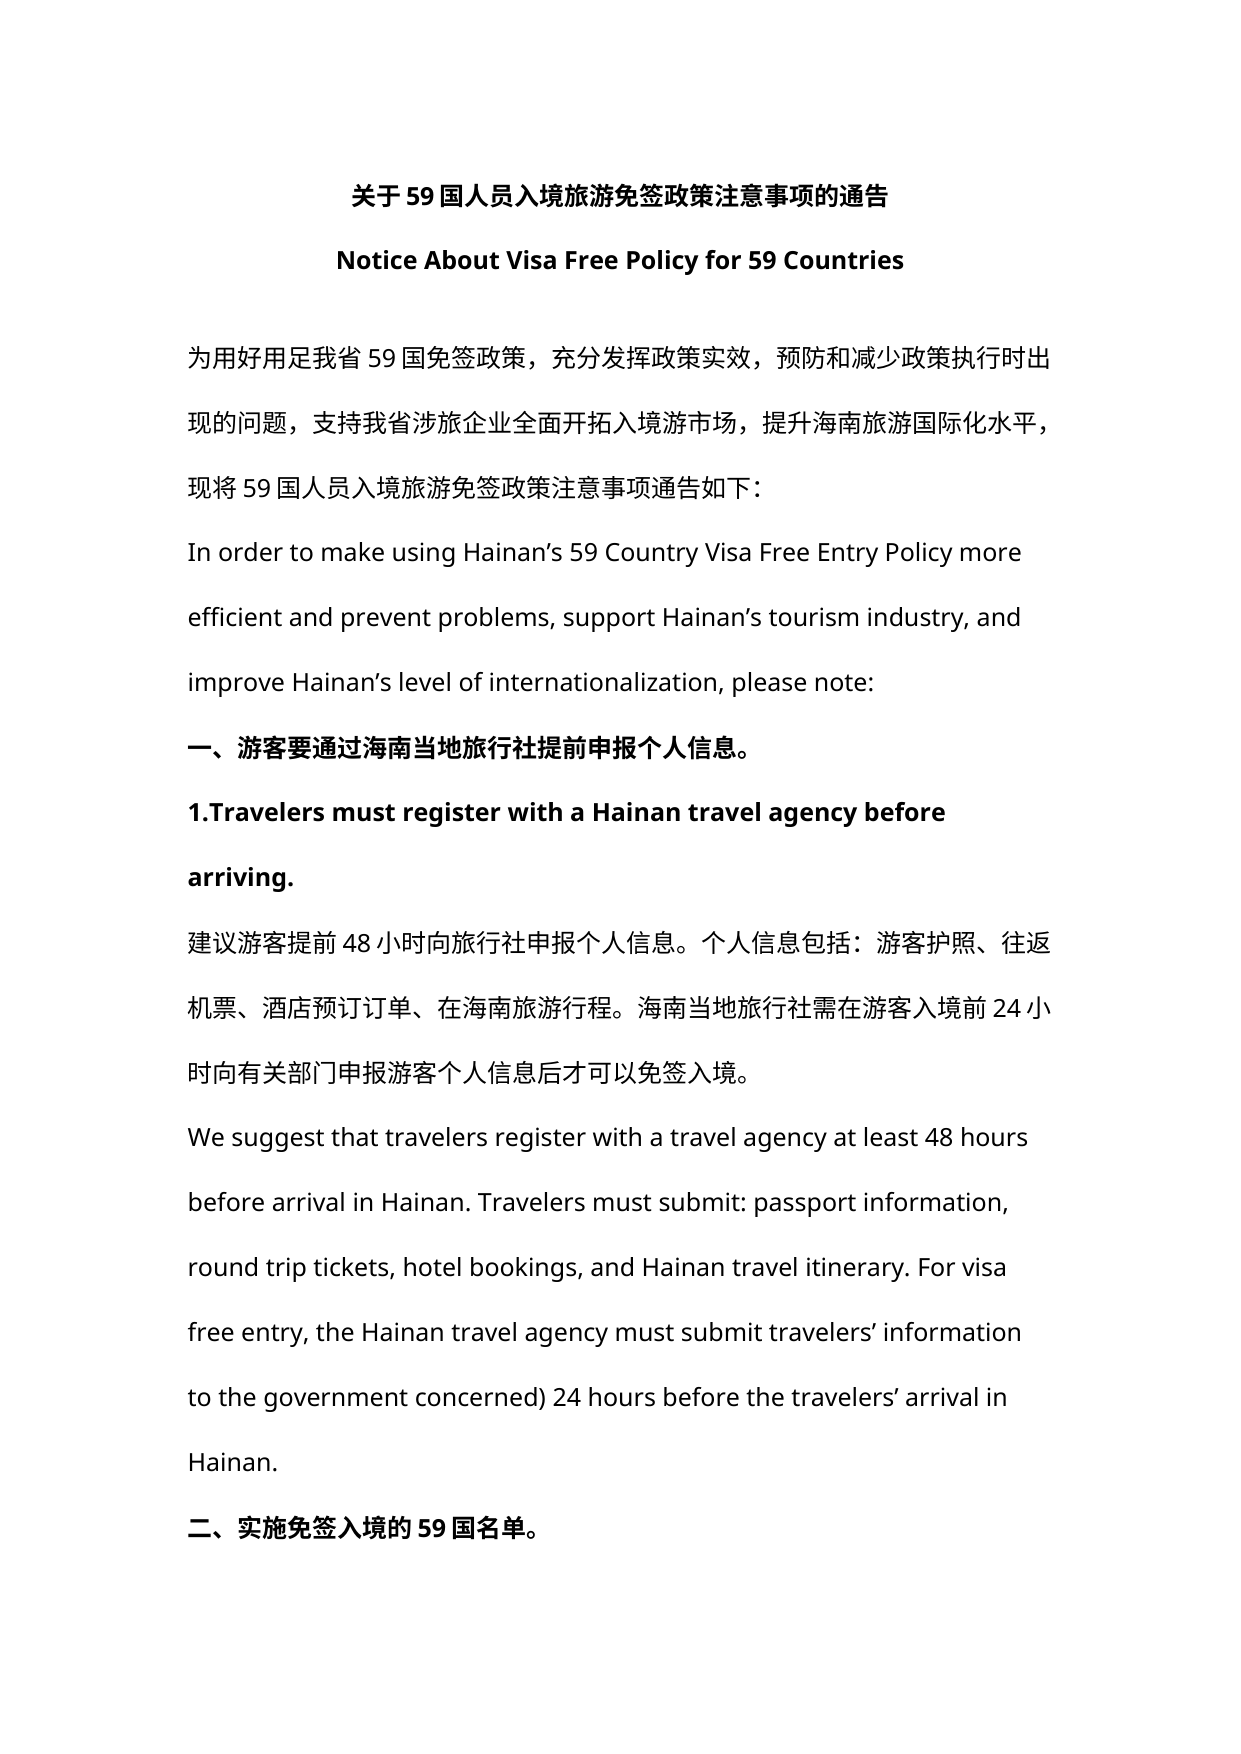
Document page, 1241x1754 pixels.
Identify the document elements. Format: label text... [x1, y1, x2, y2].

text 二、实施免签入境的59国名单。 [187, 1494, 1053, 1559]
text We suggest that travelers register with a travel agency at least 48 hours before arrival in Hainan. Travelers must submit: passport information, round trip tickets, hotel bookings, and Hainan travel itinerary. For visa free entry, the Hainan travel agency must submit travelers’ information to the government concerned) 24 hours before the travelers’ arrival in Hainan. [187, 1104, 1053, 1494]
text 关于59国人员入境旅游免签政策注意事项的通告 Notice About Visa Free Policy for 59 Countries [187, 162, 1053, 292]
text 1.Travelers must register with a Hainan travel agency before arriving. [187, 779, 1053, 909]
text In order to make using Hainan’s 59 Country Visa Free Entry Policy more efficient and prevent problems, support Hainan’s tourism industry, and improve Hainan’s level of internationalization, please note: [187, 519, 1053, 714]
text 建议游客提前48小时向旅行社申报个人信息。个人信息包括：游客护照、往返机票、酒店预订订单、在海南旅游行程。海南当地旅行社需在游客入境前24小时向有关部门申报游客个人信息后才可以免签入境。 [187, 909, 1053, 1104]
text 一、游客要通过海南当地旅行社提前申报个人信息。 [187, 714, 1053, 779]
text 为用好用足我省59国免签政策，充分发挥政策实效，预防和减少政策执行时出现的问题，支持我省涉旅企业全面开拓入境游市场，提升海南旅游国际化水平，现将59国人员入境旅游免签政策注意事项通告如下： [187, 324, 1053, 519]
